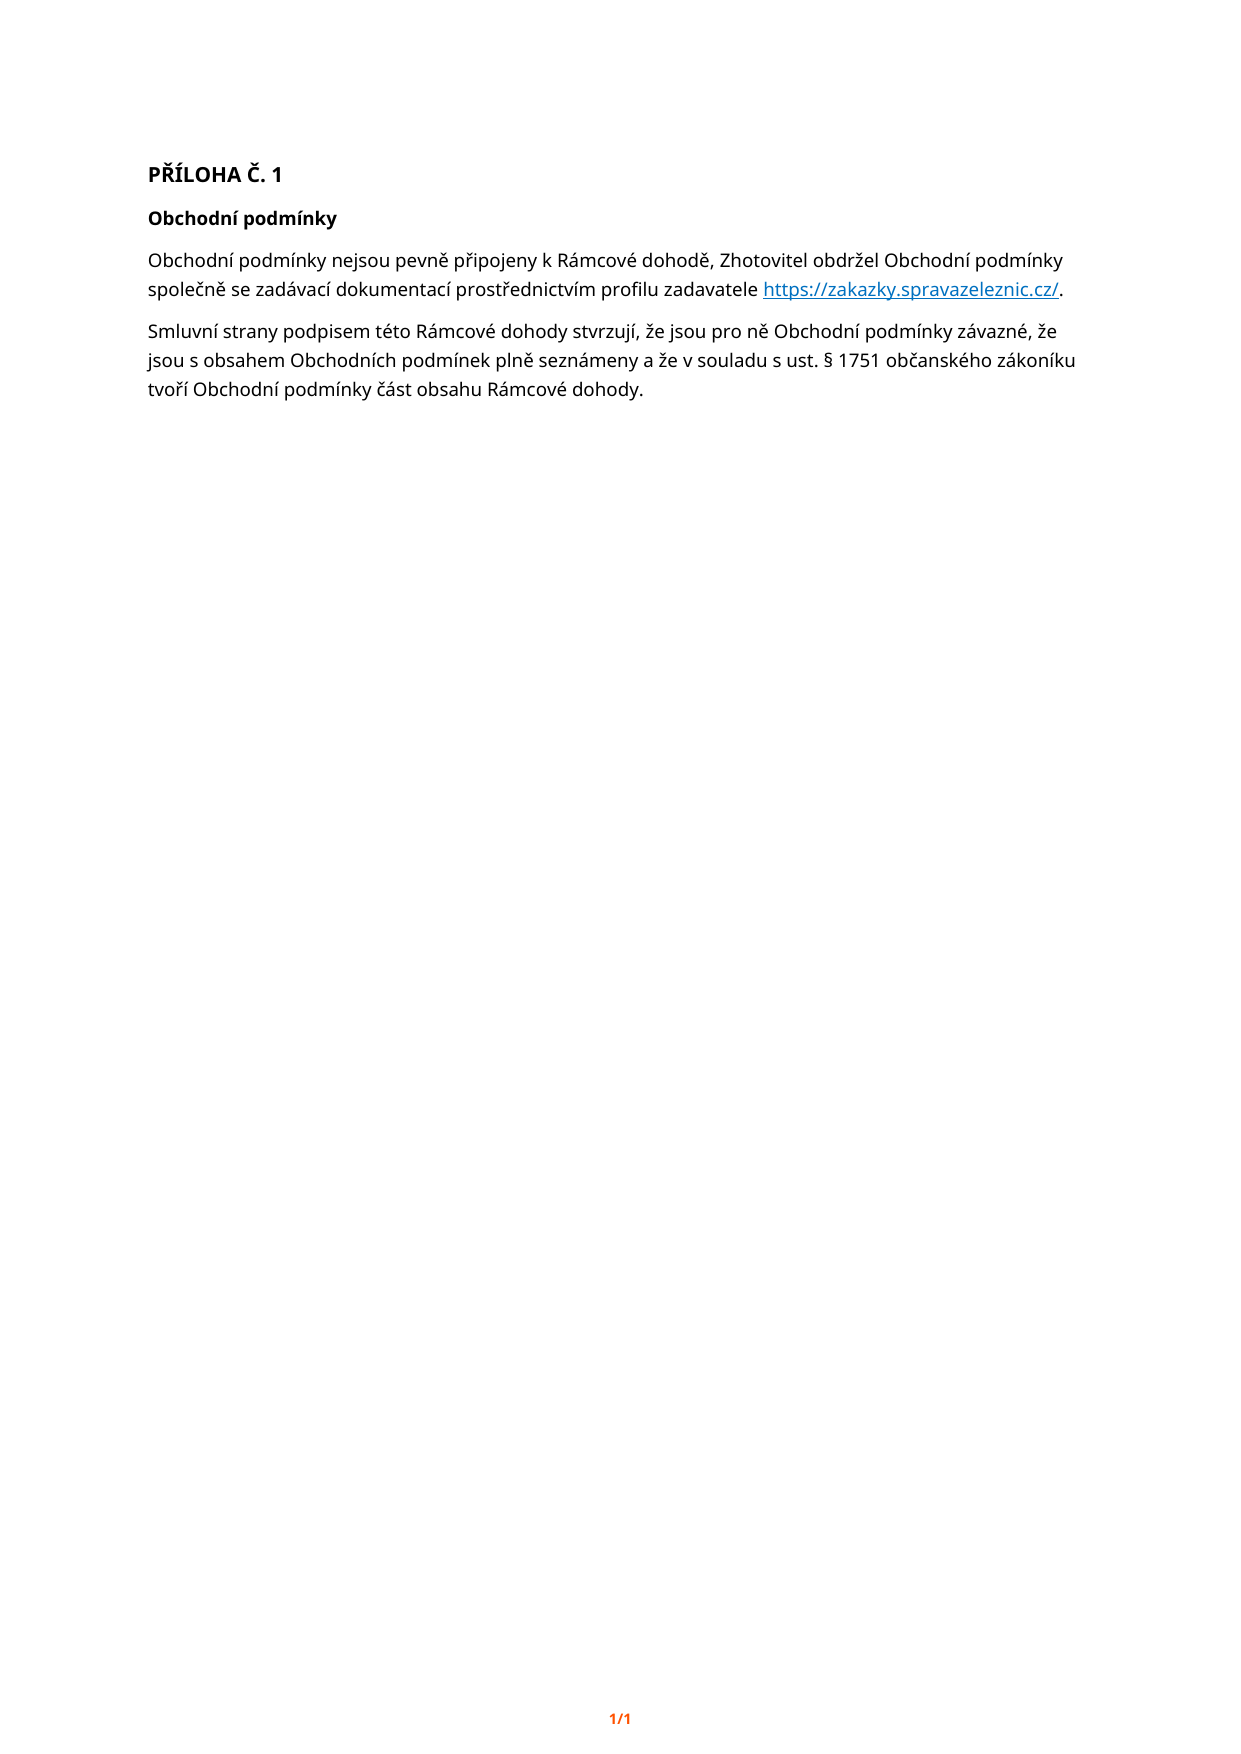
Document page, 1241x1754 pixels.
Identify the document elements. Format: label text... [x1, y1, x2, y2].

text Obchodní podmínky nejsou pevně připojeny k Rámcové dohodě, Zhotovitel obdržel Obchodní podmínky společně se zadávací dokumentací prostřednictvím profilu zadavatele https://zakazky.spravazeleznic.cz/. [148, 247, 1093, 302]
text Smluvní strany podpisem této Rámcové dohody stvrzují, že jsou pro ně Obchodní podmínky závazné, že jsou s obsahem Obchodních podmínek plně seznámeny a že v souladu s ust. § 1751 občanského zákoníku tvoří Obchodní podmínky část obsahu Rámcové dohody. [148, 318, 1093, 402]
text PŘÍLOHA Č. 1 [148, 160, 1093, 188]
text Obchodní podmínky [148, 205, 1093, 231]
